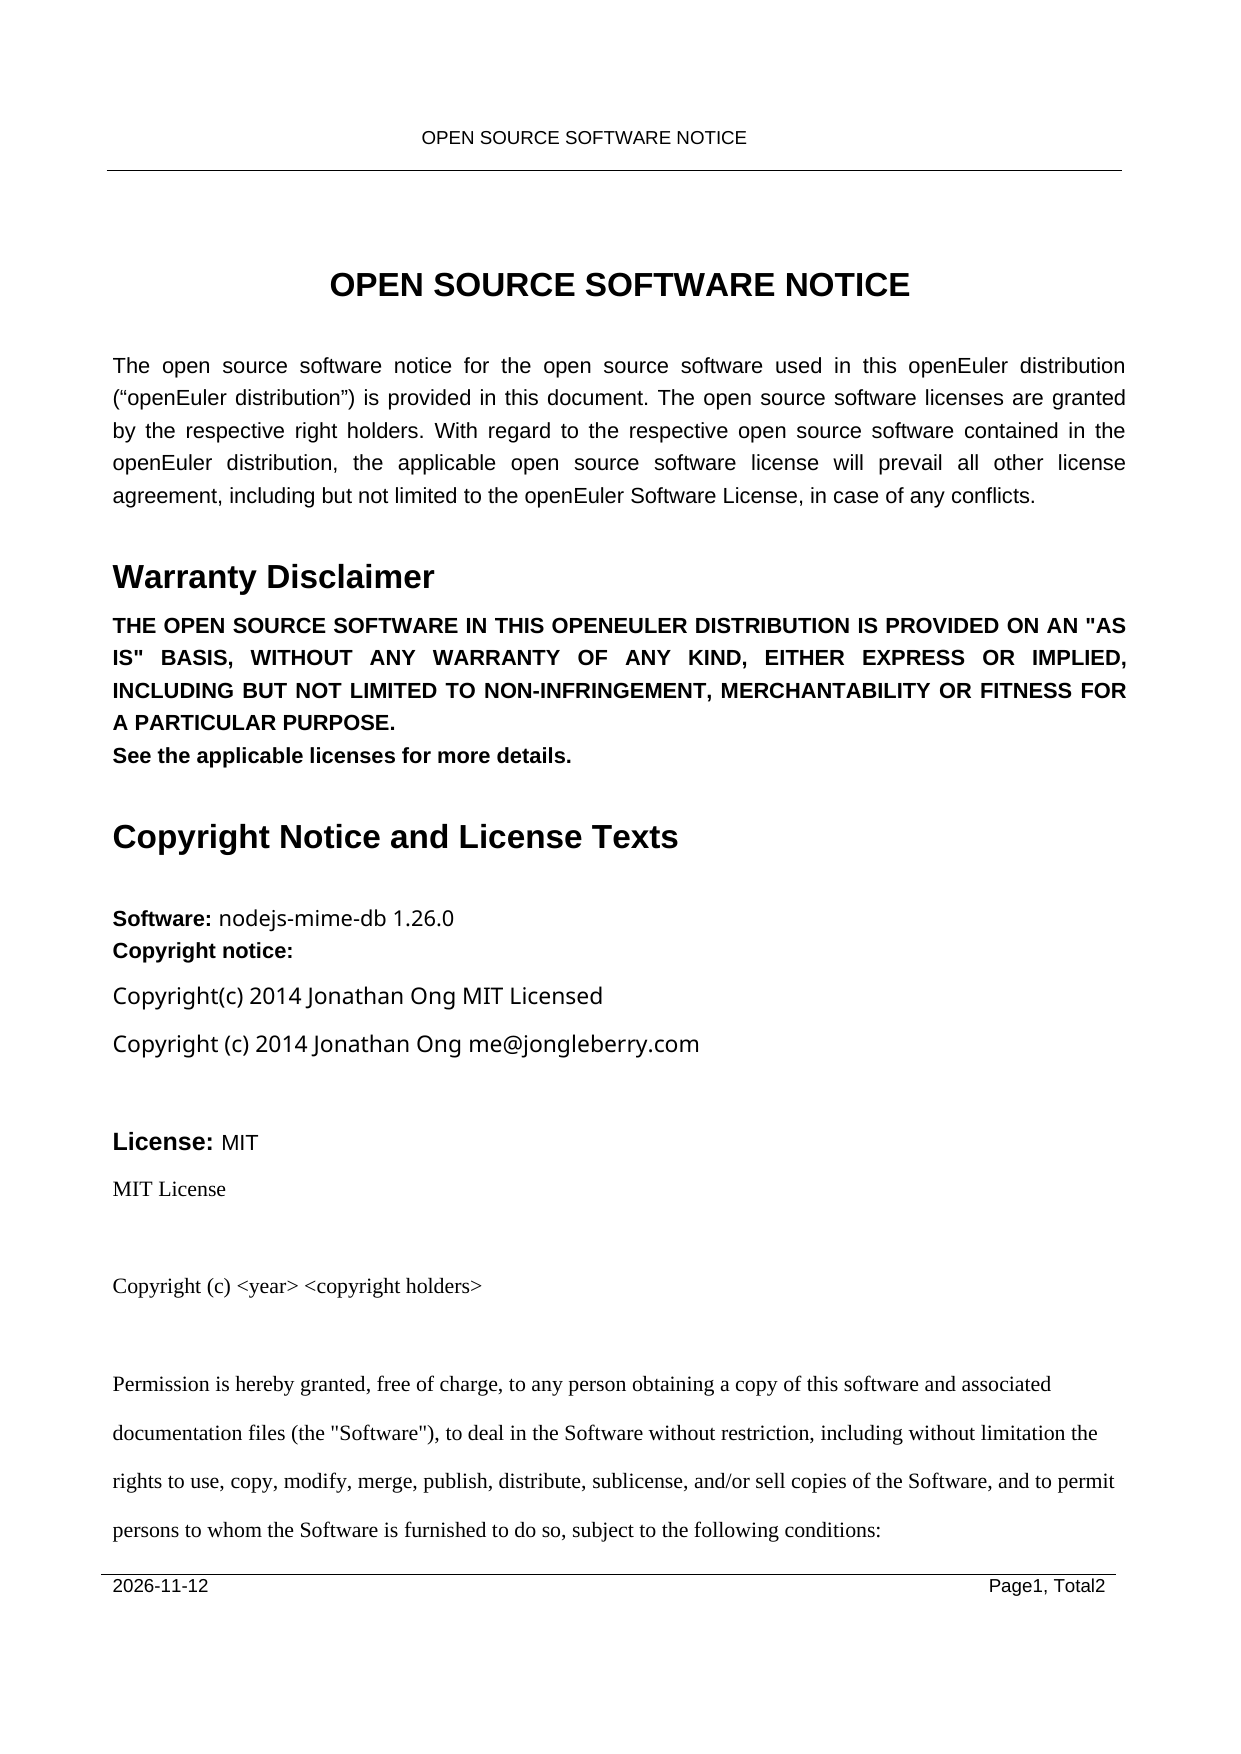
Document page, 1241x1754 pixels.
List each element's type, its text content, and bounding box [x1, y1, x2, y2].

text OPEN SOURCE SOFTWARE NOTICE [112, 251, 1128, 316]
text Copyright(c) 2014 Jonathan Ong MIT Licensed Copyright (c) 2014 Jonathan Ong me@jongleberry.com [112, 979, 1128, 1109]
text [112, 1172, 1128, 1546]
text Software: nodejs-mime-db 1.26.0 [112, 901, 1128, 934]
text Warranty Disclaimer [112, 544, 1128, 609]
text Copyright Notice and License Texts [112, 804, 1128, 869]
text THE OPEN SOURCE SOFTWARE IN THIS OPENEULER DISTRIBUTION IS PROVIDED ON AN "AS IS" BASIS, WITHOUT ANY WARRANTY OF ANY KIND, EITHER EXPRESS OR IMPLIED, INCLUDING BUT NOT LIMITED TO NON-INFRINGEMENT, MERCHANTABILITY OR FITNESS FOR A PARTICULAR PURPOSE. See the applicable licenses for more details. [112, 609, 1128, 771]
text The open source software notice for the open source software used in this openEuler distribution (“openEuler distribution”) is provided in this document. The open source software licenses are granted by the respective right holders. With regard to the respective open source software contained in the openEuler distribution, the applicable open source software license will prevail all other license agreement, including but not limited to the openEuler Software License, in case of any conflicts. [112, 349, 1128, 511]
text Copyright notice: [112, 934, 1128, 966]
text License: MIT [112, 1125, 1128, 1158]
